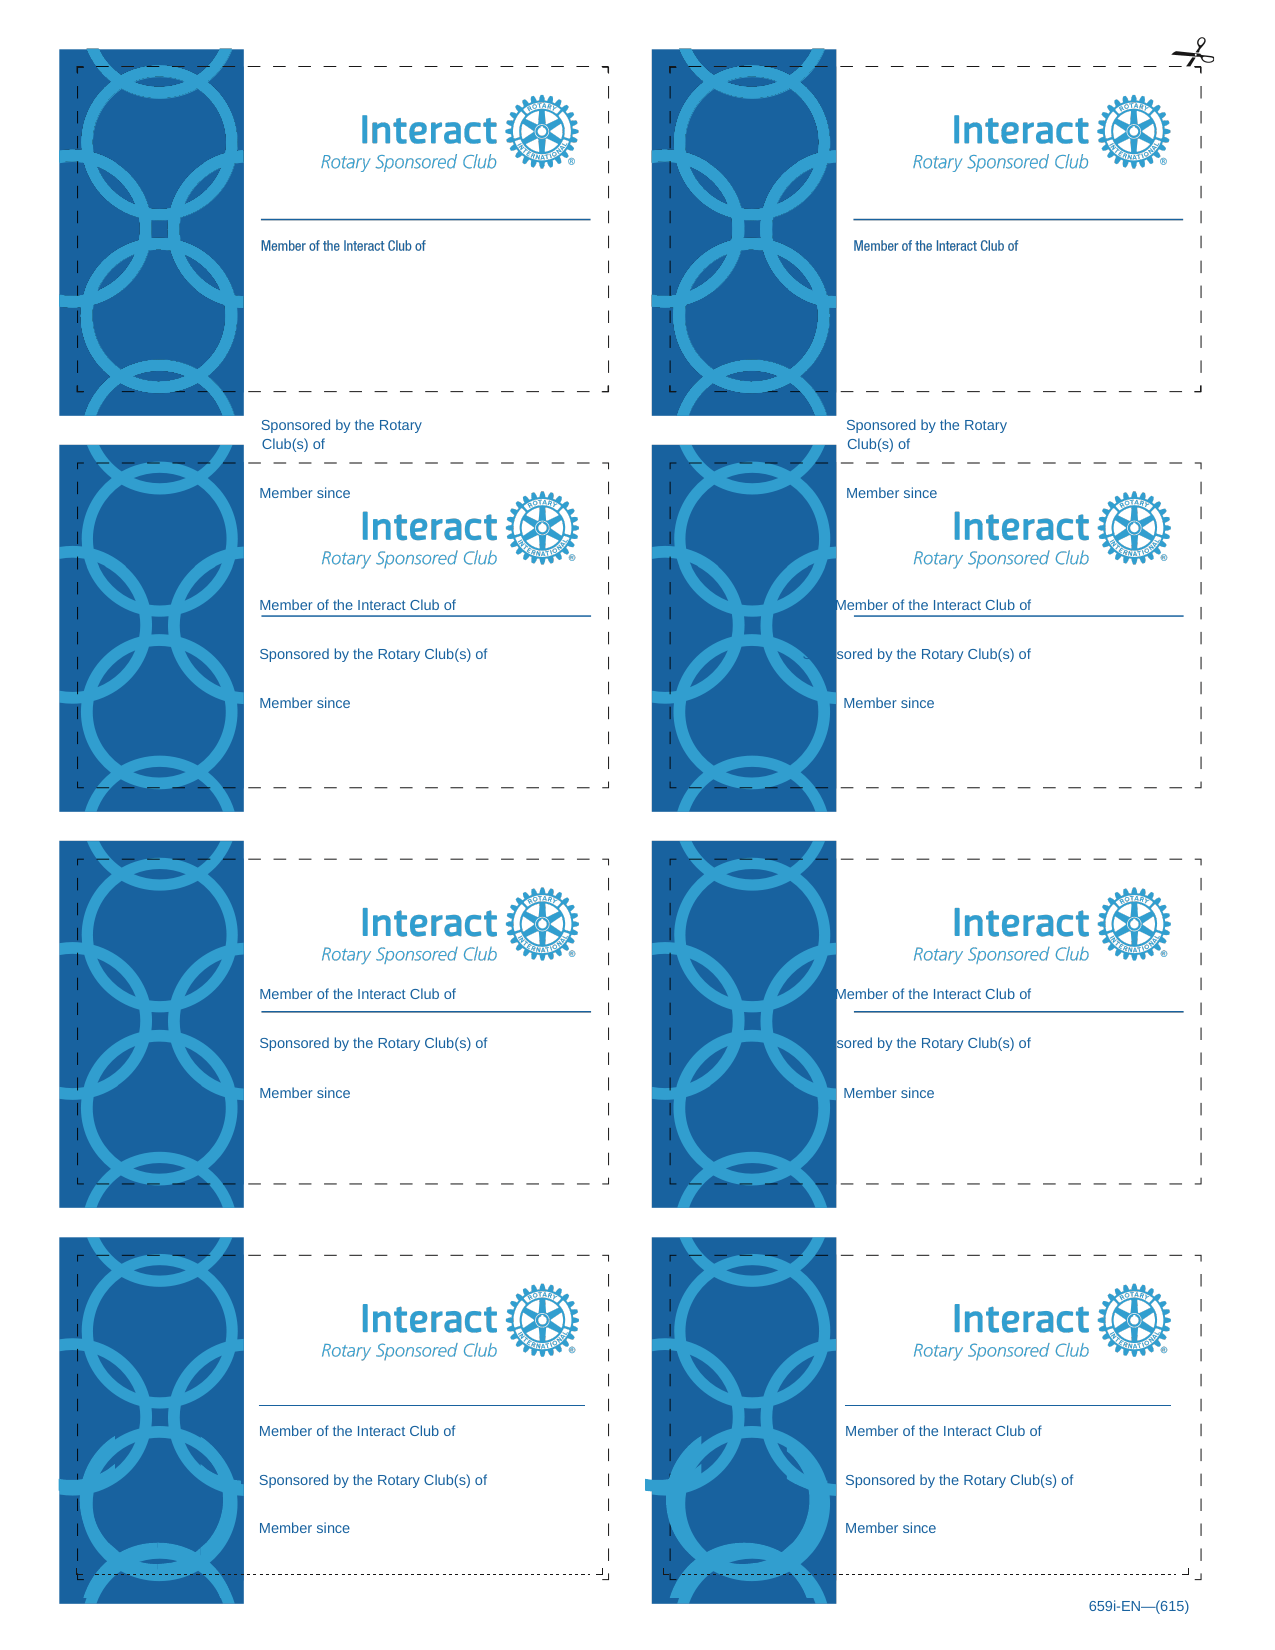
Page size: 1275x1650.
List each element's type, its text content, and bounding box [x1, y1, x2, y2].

text Sponsored by the Rotary Club(s) of [261, 150, 452, 452]
picture [58, 37, 1215, 1604]
text Member of the Interact Club of Member of the Interact Club of [259, 986, 1039, 1003]
text Member of the Interact Club of Member of the Interact Club of [259, 596, 1039, 613]
text Sponsored by the Rotary Club(s) of Sponsored by the Rotary Club(s) of [259, 1035, 1039, 1052]
text Member since [259, 485, 452, 502]
text Sponsored by the Rotary Club(s) of [846, 150, 1039, 452]
text Sponsored by the Rotary Club(s) of Sponsored by the Rotary Club(s) of [259, 646, 1039, 662]
text Member since Member since [259, 1084, 1039, 1101]
picture [134, 1554, 181, 1564]
text Member since Member since [259, 695, 1039, 712]
text Member since [846, 485, 1039, 502]
